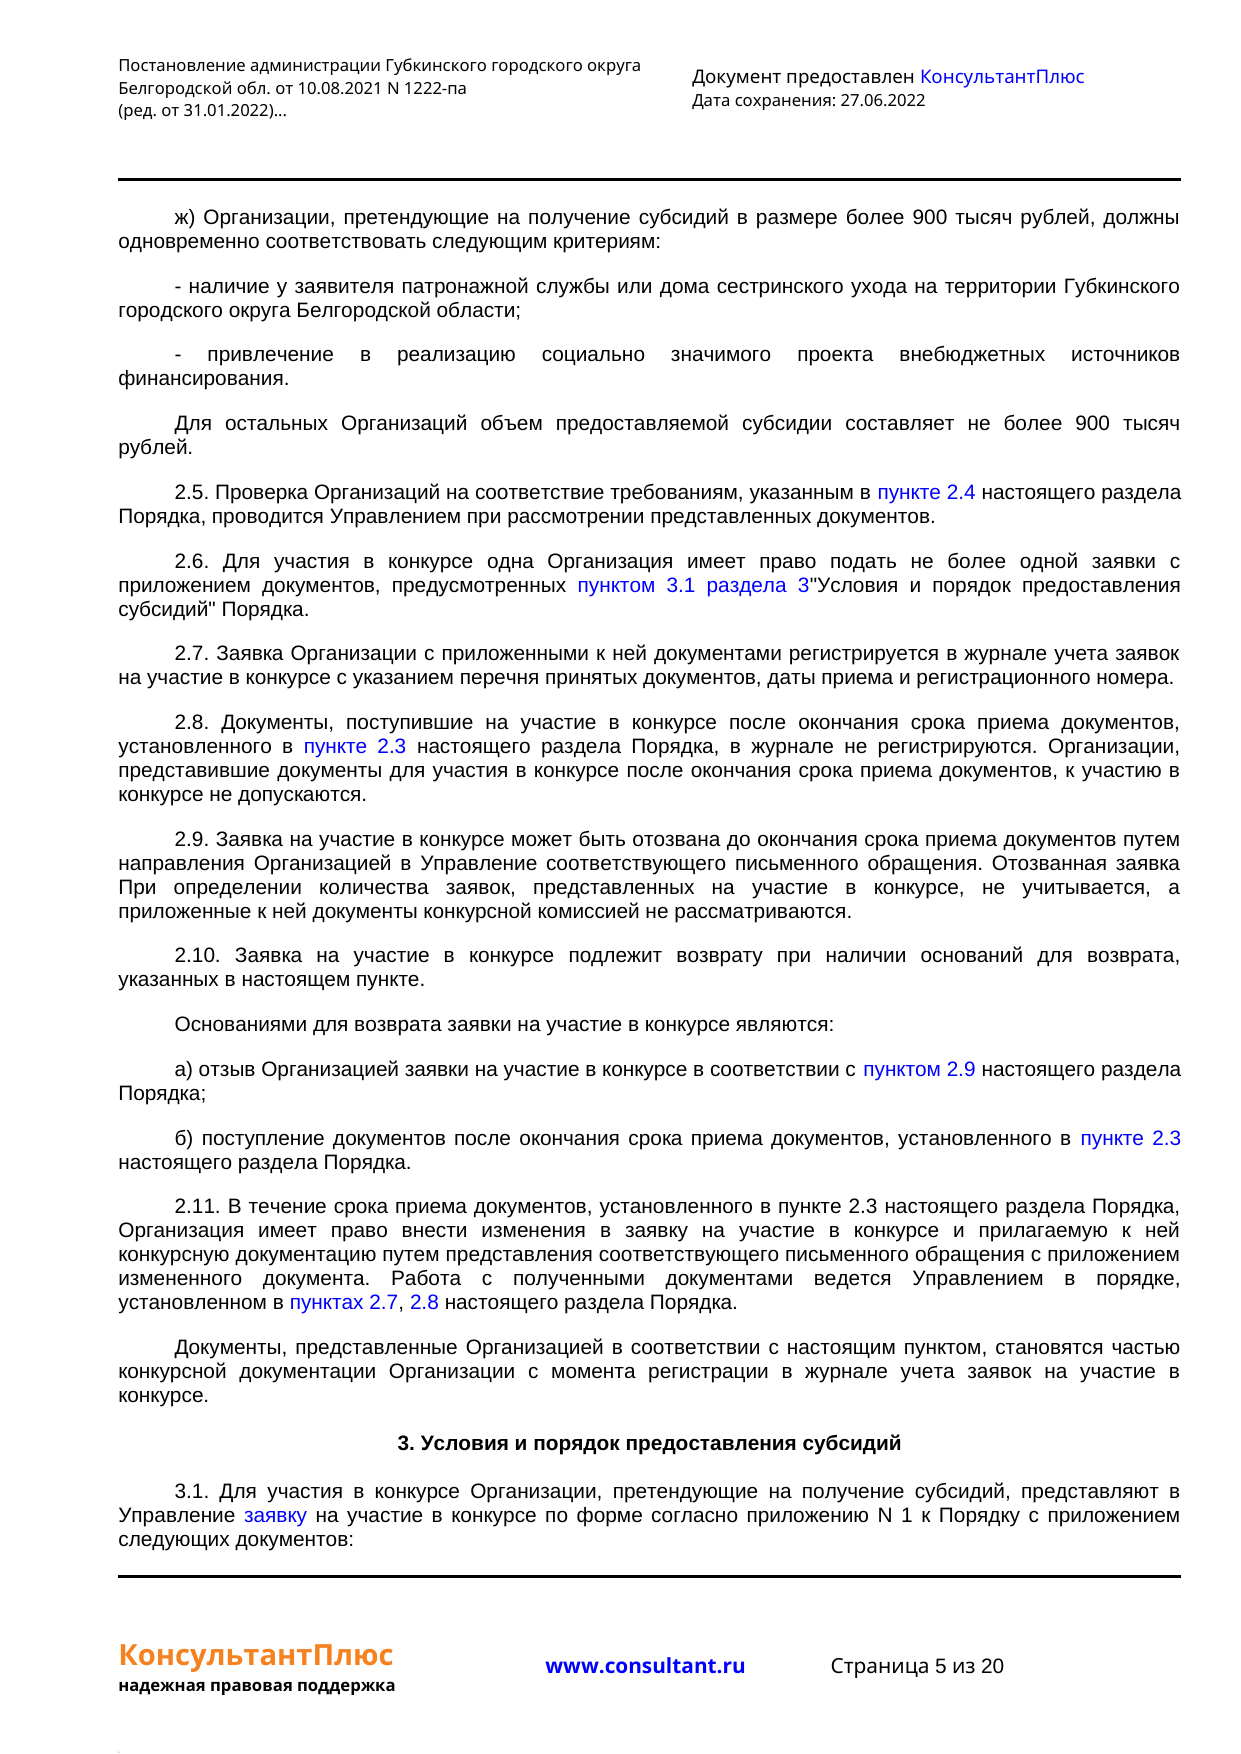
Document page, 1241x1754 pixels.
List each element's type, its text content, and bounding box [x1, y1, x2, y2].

text - наличие у заявителя патронажной службы или дома сестринского ухода на территории Губкинского городского округа Белгородской области; [118, 273, 1181, 321]
text ж) Организации, претендующие на получение субсидий в размере более 900 тысяч рублей, должны одновременно соответствовать следующим критериям: [118, 205, 1181, 253]
text 2.5. Проверка Организаций на соответствие требованиям, указанным в пункте 2.4 настоящего раздела Порядка, проводится Управлением при рассмотрении представленных документов. [118, 480, 1181, 528]
text 2.6. Для участия в конкурсе одна Организация имеет право подать не более одной заявки с приложением документов, предусмотренных пунктом 3.1 раздела 3"Условия и порядок предоставления субсидий" Порядка. [118, 548, 1181, 620]
text Основаниями для возврата заявки на участие в конкурсе являются: [118, 1012, 1181, 1036]
text Документы, представленные Организацией в соответствии с настоящим пунктом, становятся частью конкурсной документации Организации с момента регистрации в журнале учета заявок на участие в конкурсе. [118, 1335, 1181, 1407]
text 3.1. Для участия в конкурсе Организации, претендующие на получение субсидий, представляют в Управление заявку на участие в конкурсе по форме согласно приложению N 1 к Порядку с приложением следующих документов: [118, 1479, 1181, 1551]
text Для остальных Организаций объем предоставляемой субсидии составляет не более 900 тысяч рублей. [118, 411, 1181, 459]
text 2.10. Заявка на участие в конкурсе подлежит возврату при наличии оснований для возврата, указанных в настоящем пункте. [118, 943, 1181, 991]
text - привлечение в реализацию социально значимого проекта внебюджетных источников финансирования. [118, 342, 1181, 390]
text 2.11. В течение срока приема документов, установленного в пункте 2.3 настоящего раздела Порядка, Организация имеет право внести изменения в заявку на участие в конкурсе и прилагаемую к ней конкурсную документацию путем представления соответствующего письменного обращения с приложением измененного документа. Работа с полученными документами ведется Управлением в порядке, установленном в пунктах 2.7, 2.8 настоящего раздела Порядка. [118, 1194, 1181, 1314]
text а) отзыв Организацией заявки на участие в конкурсе в соответствии с пунктом 2.9 настоящего раздела Порядка; [118, 1057, 1181, 1105]
text 2.7. Заявка Организации с приложенными к ней документами регистрируется в журнале учета заявок на участие в конкурсе с указанием перечня принятых документов, даты приема и регистрационного номера. [118, 641, 1181, 689]
text б) поступление документов после окончания срока приема документов, установленного в пункте 2.3 настоящего раздела Порядка. [118, 1126, 1181, 1173]
title 3. Условия и порядок предоставления субсидий [118, 1431, 1181, 1455]
text 2.8. Документы, поступившие на участие в конкурсе после окончания срока приема документов, установленного в пункте 2.3 настоящего раздела Порядка, в журнале не регистрируются. Организации, представившие документы для участия в конкурсе после окончания срока приема документов, к участию в конкурсе не допускаются. [118, 710, 1181, 806]
text 2.9. Заявка на участие в конкурсе может быть отозвана до окончания срока приема документов путем направления Организацией в Управление соответствующего письменного обращения. Отозванная заявка При определении количества заявок, представленных на участие в конкурсе, не учитывается, а приложенные к ней документы конкурсной комиссией не рассматриваются. [118, 827, 1181, 922]
